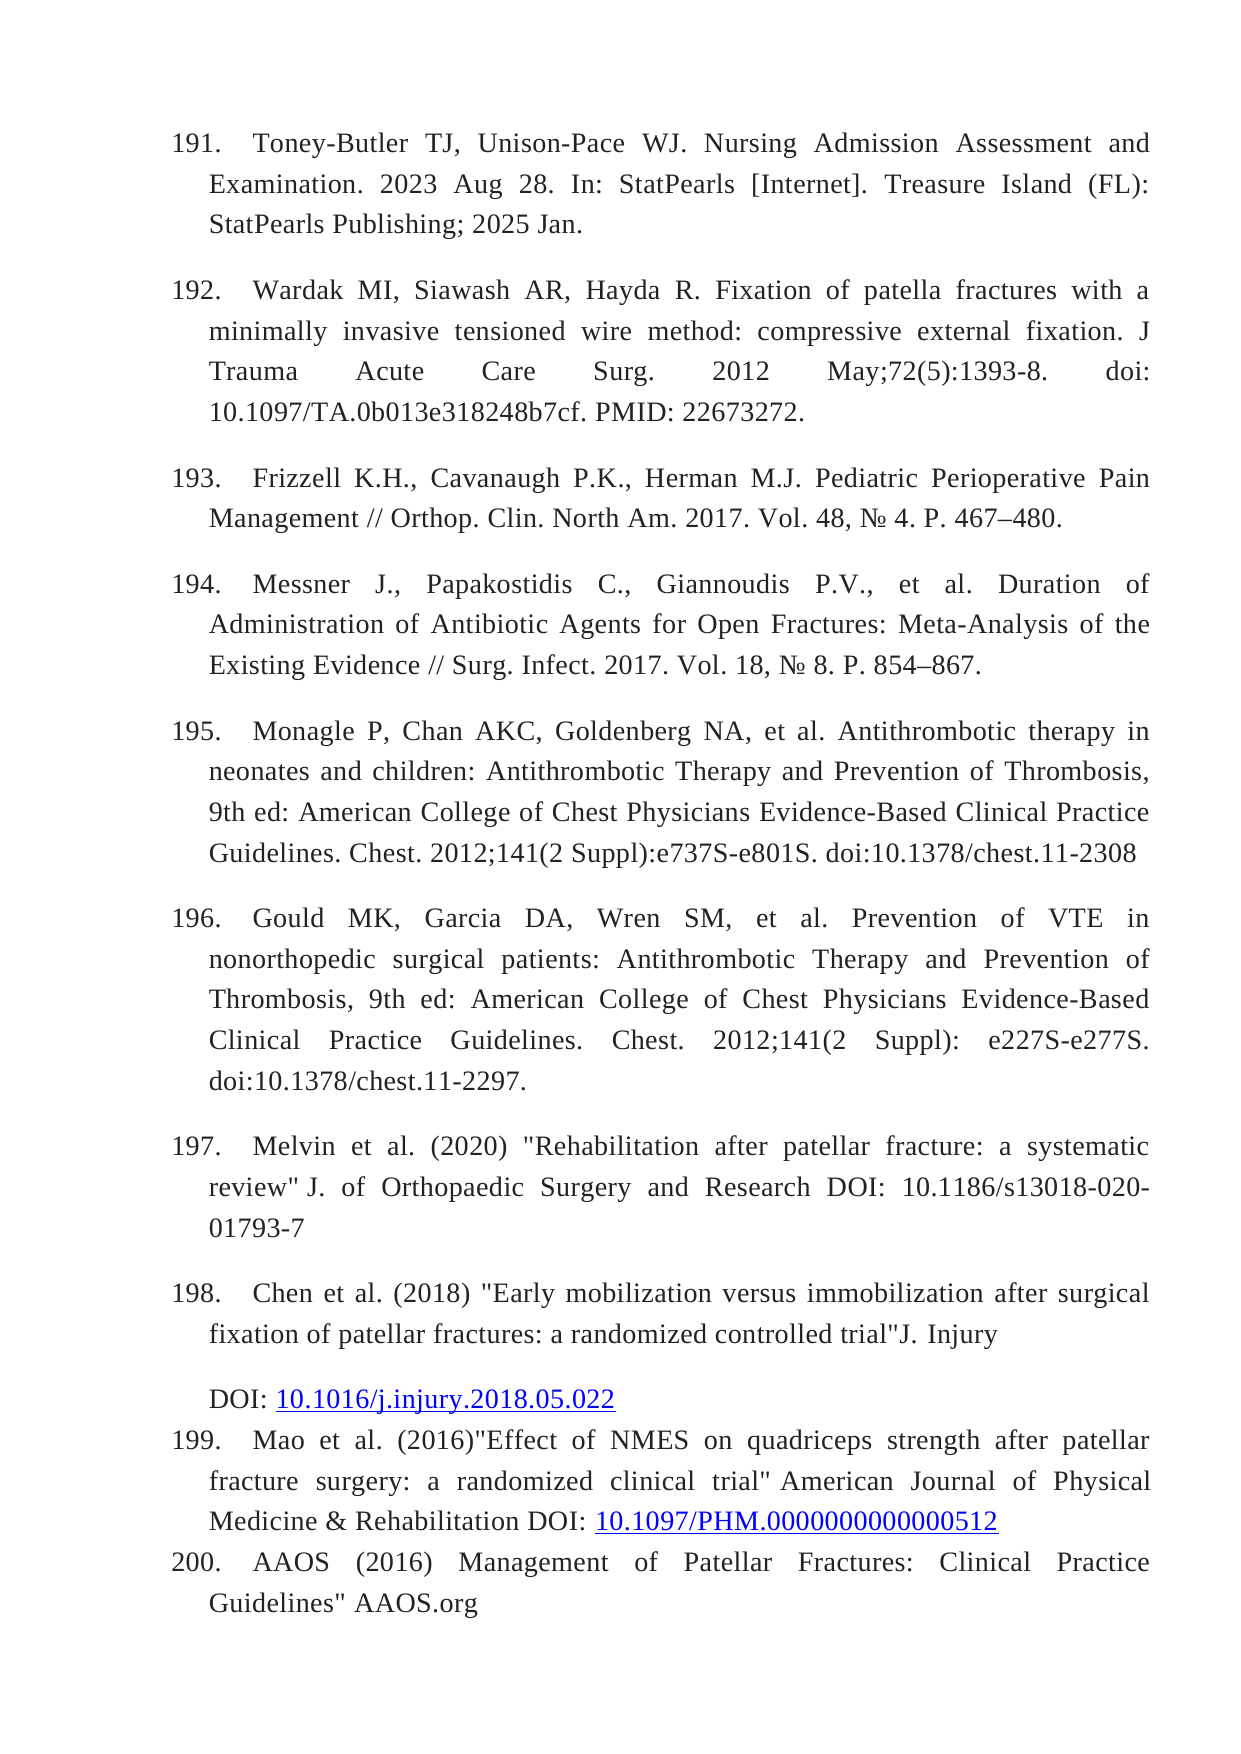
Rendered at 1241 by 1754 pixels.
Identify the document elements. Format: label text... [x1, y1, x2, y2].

list Gould MK, Garcia DA, Wren SM, et al. Prevention of VTE in nonorthopedic surgical patients: Antithrombotic Therapy and Prevention of Thrombosis, 9th ed: American College of Chest Physicians Evidence-Based Clinical Practice Guidelines. Chest. 2012;141(2 Suppl): e227S-e277S. doi:10.1378/chest.11-2297. [171, 893, 1152, 1096]
list AAOS (2016) Management of Patellar Fractures: Clinical Practice Guidelines" AAOS.org [171, 1537, 1152, 1618]
list Mao et al. (2016)"Effect of NMES on quadriceps strength after patellar fracture surgery: a randomized clinical trial" American Journal of Physical Medicine & Rehabilitation DOI: 10.1097/PHM.0000000000000512 [171, 1415, 1152, 1537]
list Toney-Butler TJ, Unison-Pace WJ. Nursing Admission Assessment and Examination. 2023 Aug 28. In: StatPearls [Internet]. Treasure Island (FL): StatPearls Publishing; 2025 Jan. [171, 118, 1152, 240]
list Melvin et al. (2020) "Rehabilitation after patellar fracture: a systematic review" J. of Orthopaedic Surgery and Research DOI: 10.1186/s13018-020-01793-7 [171, 1121, 1152, 1243]
list Messner J., Papakostidis C., Giannoudis P.V., et al. Duration of Administration of Antibiotic Agents for Open Fractures: Meta-Analysis of the Existing Evidence // Surg. Infect. 2017. Vol. 18, № 8. P. 854–867. [171, 559, 1152, 681]
list Monagle P, Chan AKC, Goldenberg NA, et al. Antithrombotic therapy in neonates and children: Antithrombotic Therapy and Prevention of Thrombosis, 9th ed: American College of Chest Physicians Evidence-Based Clinical Practice Guidelines. Chest. 2012;141(2 Suppl):e737S-e801S. doi:10.1378/chest.11-2308 [171, 706, 1152, 868]
list Frizzell K.H., Cavanaugh P.K., Herman M.J. Pediatric Perioperative Pain Management // Orthop. Clin. North Am. 2017. Vol. 48, № 4. P. 467–480. [171, 452, 1152, 534]
list Chen et al. (2018) "Early mobilization versus immobilization after surgical fixation of patellar fractures: a randomized controlled trial"J. Injury [171, 1268, 1152, 1349]
text DOI: 10.1016/j.injury.2018.05.022 [208, 1374, 1152, 1415]
list Wardak MI, Siawash AR, Hayda R. Fixation of patella fractures with a minimally invasive tensioned wire method: compressive external fixation. J Trauma Acute Care Surg. 2012 May;72(5):1393-8. doi: 10.1097/TA.0b013e318248b7cf. PMID: 22673272. [171, 265, 1152, 427]
